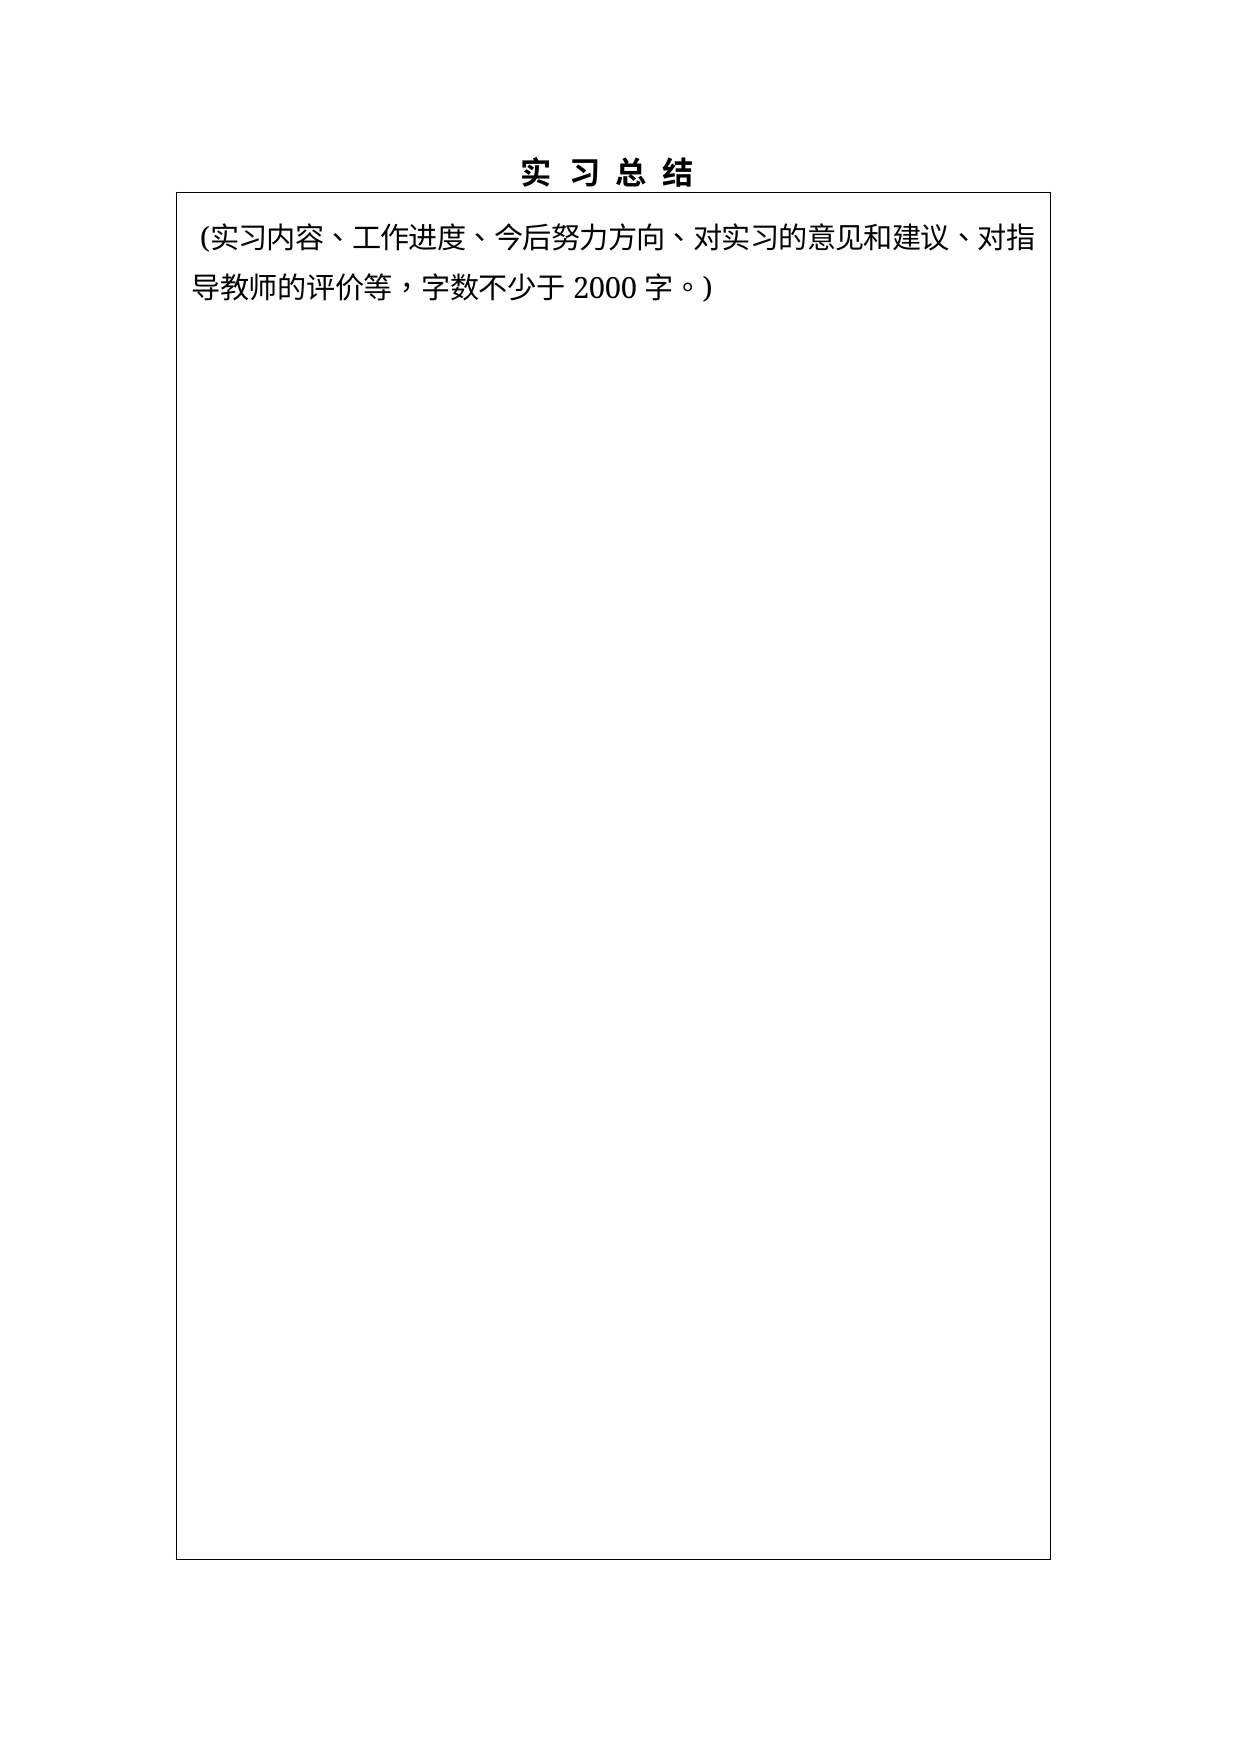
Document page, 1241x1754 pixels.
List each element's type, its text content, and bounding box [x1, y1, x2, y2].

table_header (实习内容、工作进度、今后努力方向、对实习的意见和建议、对指 导教师的评价等，字数不少于 2000 字。) [177, 193, 1050, 1559]
text 实 习 总 结 [520, 155, 1054, 192]
